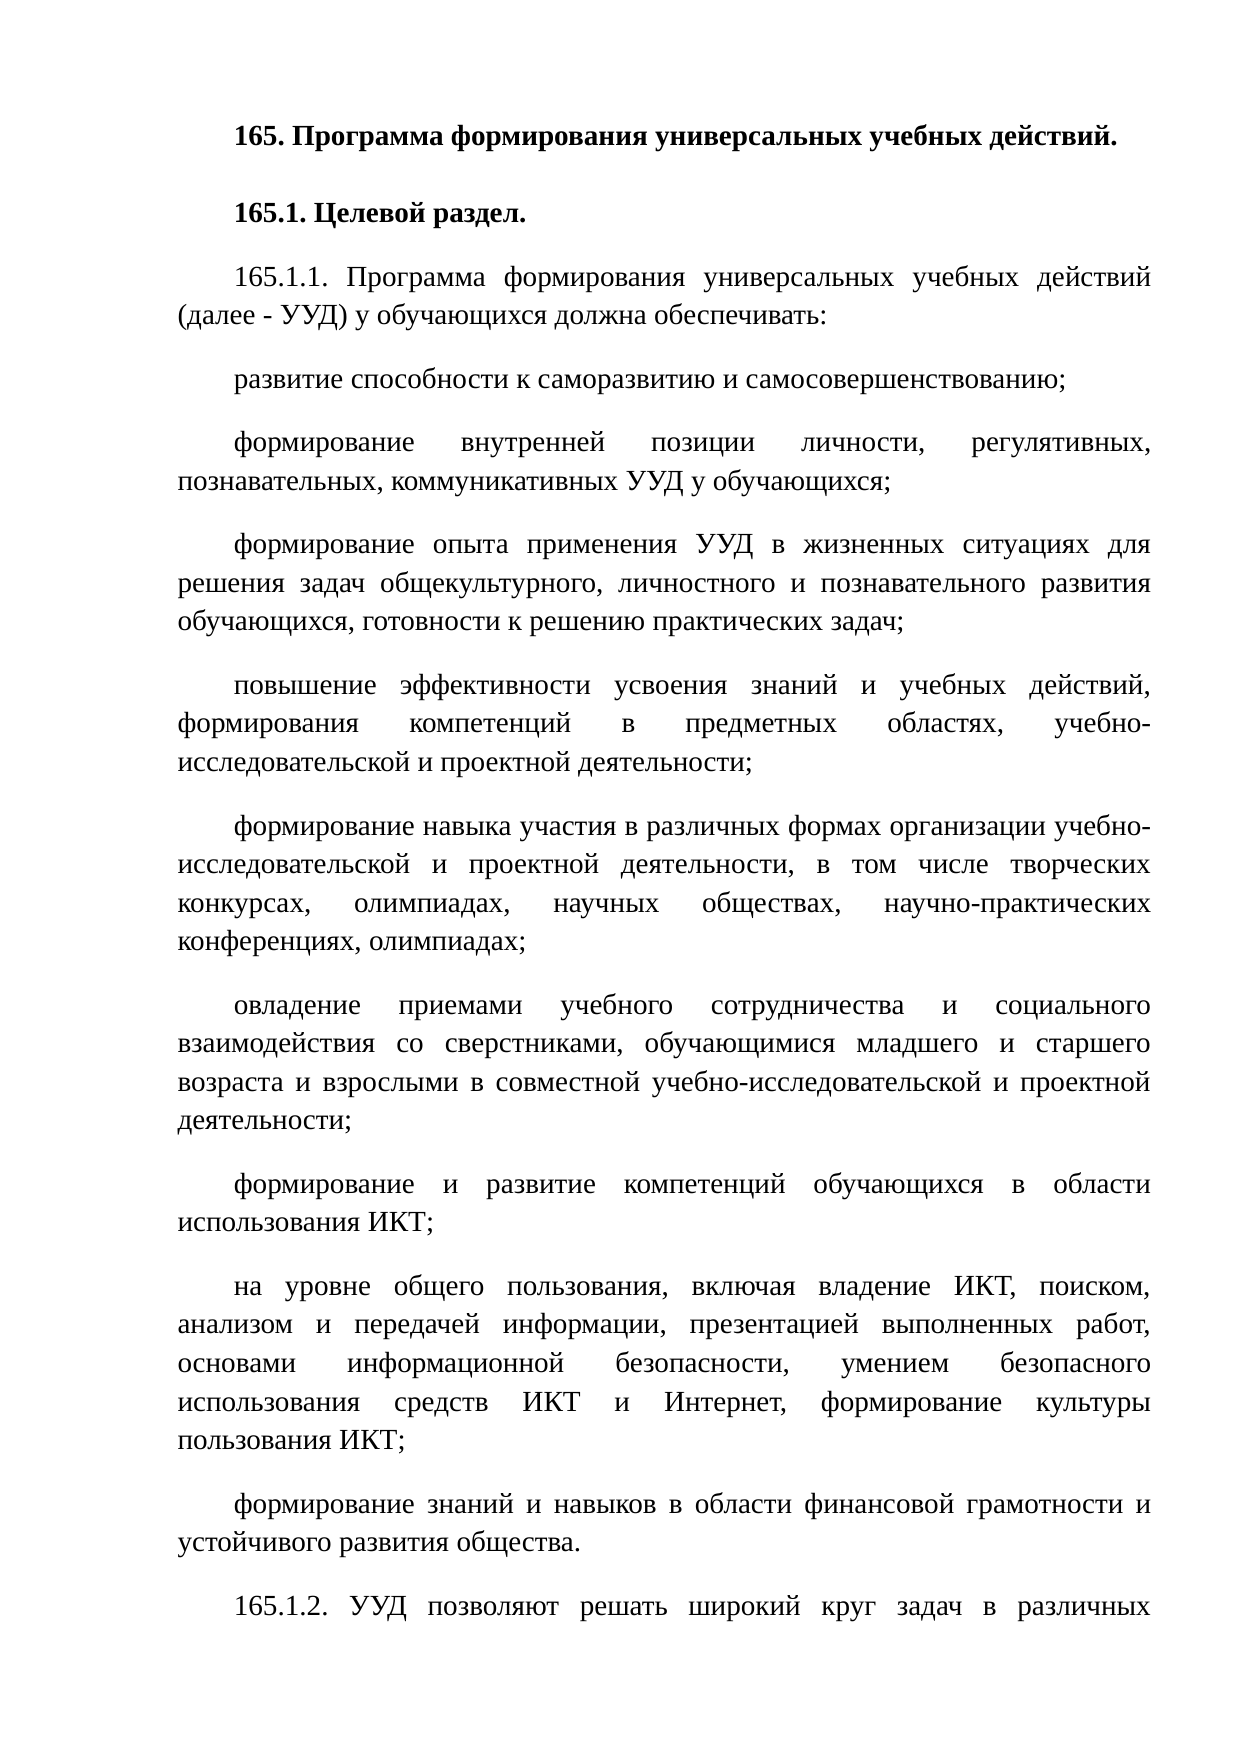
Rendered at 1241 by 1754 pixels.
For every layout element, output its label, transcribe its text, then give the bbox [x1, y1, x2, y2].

text развитие способности к саморазвитию и самосовершенствованию; [177, 361, 1152, 394]
title 165. Программа формирования универсальных учебных действий. [177, 118, 1152, 152]
text 165.1.1. Программа формирования универсальных учебных действий (далее - УУД) у обучающихся должна обеспечивать: [177, 259, 1152, 331]
text формирование навыка участия в различных формах организации учебно-исследовательской и проектной деятельности, в том числе творческих конкурсах, олимпиадах, научных обществах, научно-практических конференциях, олимпиадах; [177, 808, 1152, 957]
title 165.1. Целевой раздел. [177, 195, 1152, 229]
text повышение эффективности усвоения знаний и учебных действий, формирования компетенций в предметных областях, учебно-исследовательской и проектной деятельности; [177, 667, 1152, 778]
text на уровне общего пользования, включая владение ИКТ, поиском, анализом и передачей информации, презентацией выполненных работ, основами информационной безопасности, умением безопасного использования средств ИКТ и Интернет, формирование культуры пользования ИКТ; [177, 1268, 1152, 1456]
text формирование опыта применения УУД в жизненных ситуациях для решения задач общекультурного, личностного и познавательного развития обучающихся, готовности к решению практических задач; [177, 526, 1152, 637]
text формирование знаний и навыков в области финансовой грамотности и устойчивого развития общества. [177, 1486, 1152, 1558]
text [177, 1588, 1152, 1621]
text овладение приемами учебного сотрудничества и социального взаимодействия со сверстниками, обучающимися младшего и старшего возраста и взрослыми в совместной учебно-исследовательской и проектной деятельности; [177, 987, 1152, 1136]
text формирование внутренней позиции личности, регулятивных, познавательных, коммуникативных УУД у обучающихся; [177, 424, 1152, 496]
text формирование и развитие компетенций обучающихся в области использования ИКТ; [177, 1166, 1152, 1238]
